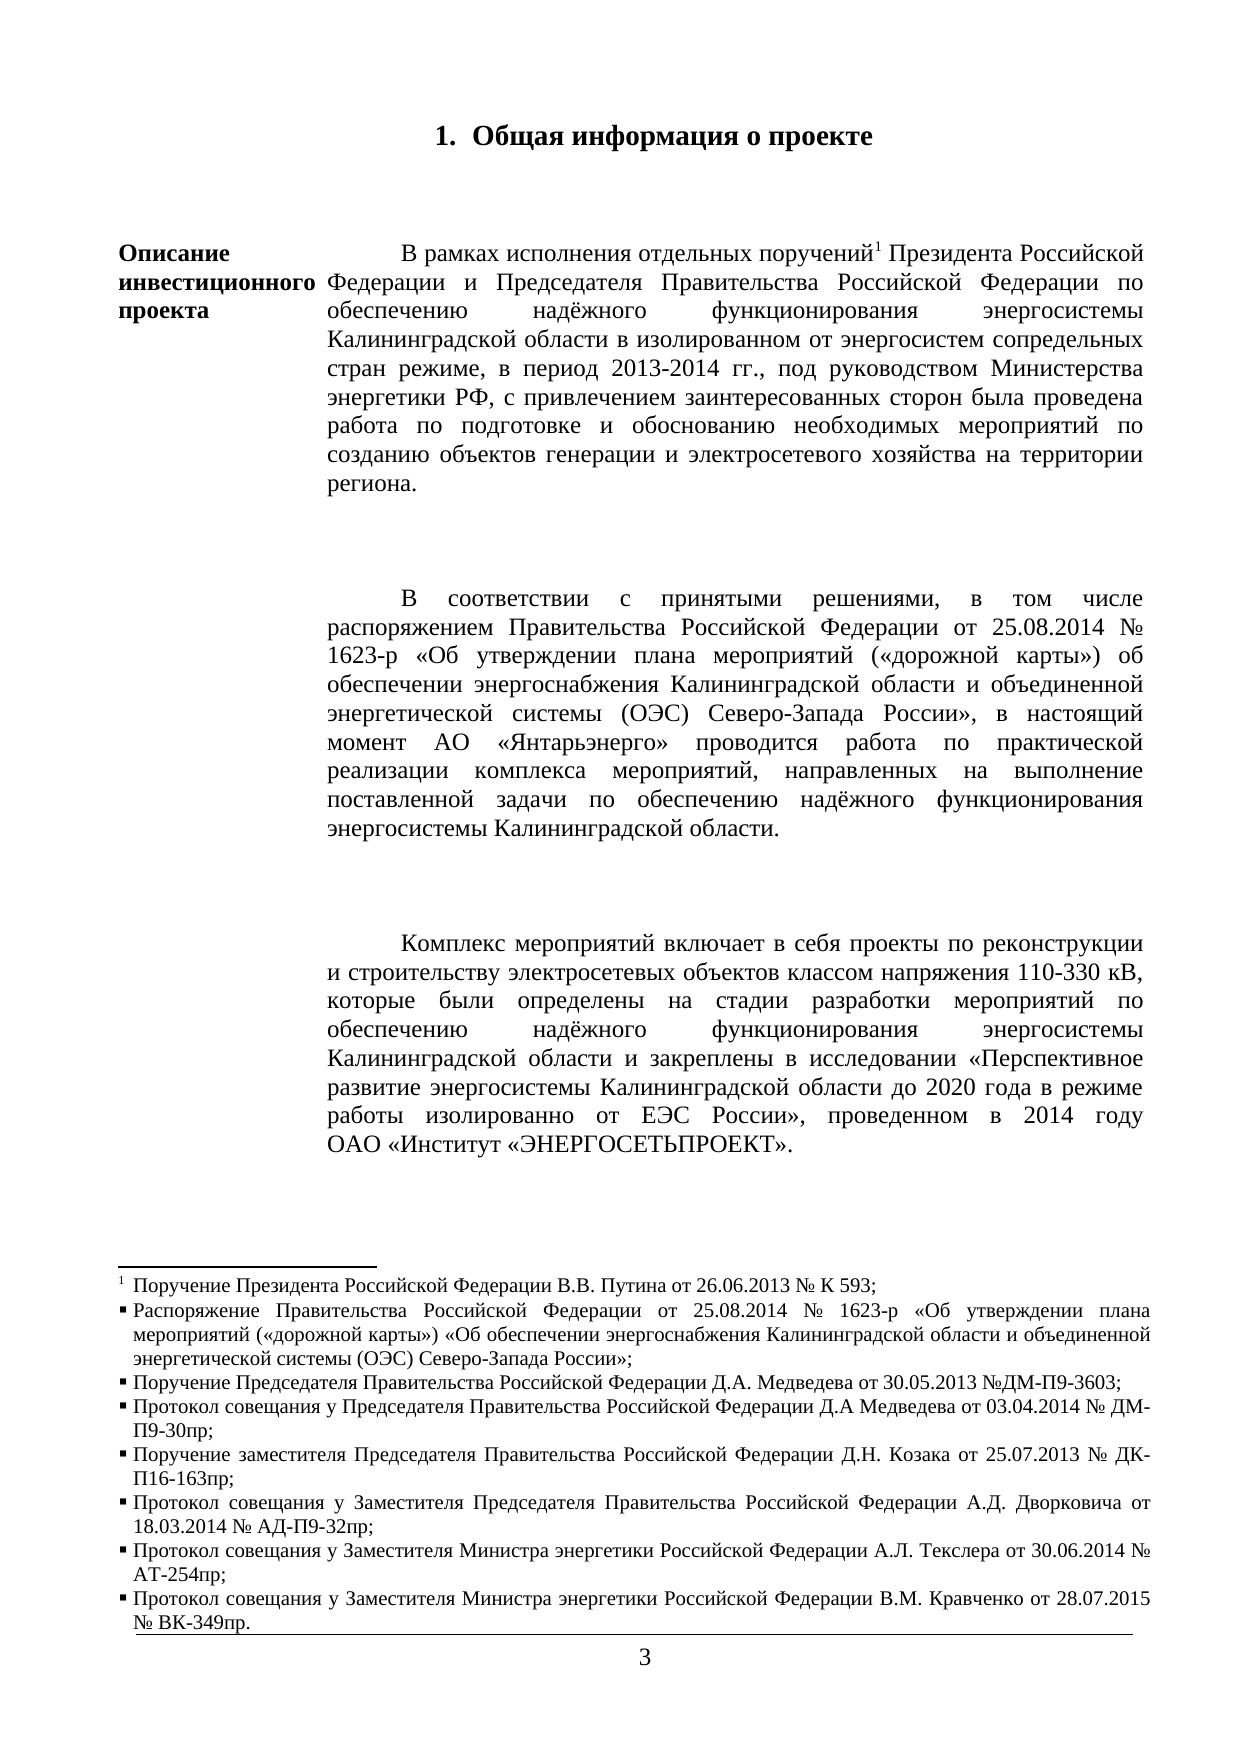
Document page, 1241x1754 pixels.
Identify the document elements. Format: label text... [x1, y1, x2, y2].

subtitle Общая информация о проекте [156, 118, 1152, 152]
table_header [115, 152, 324, 1244]
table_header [324, 152, 1147, 1244]
